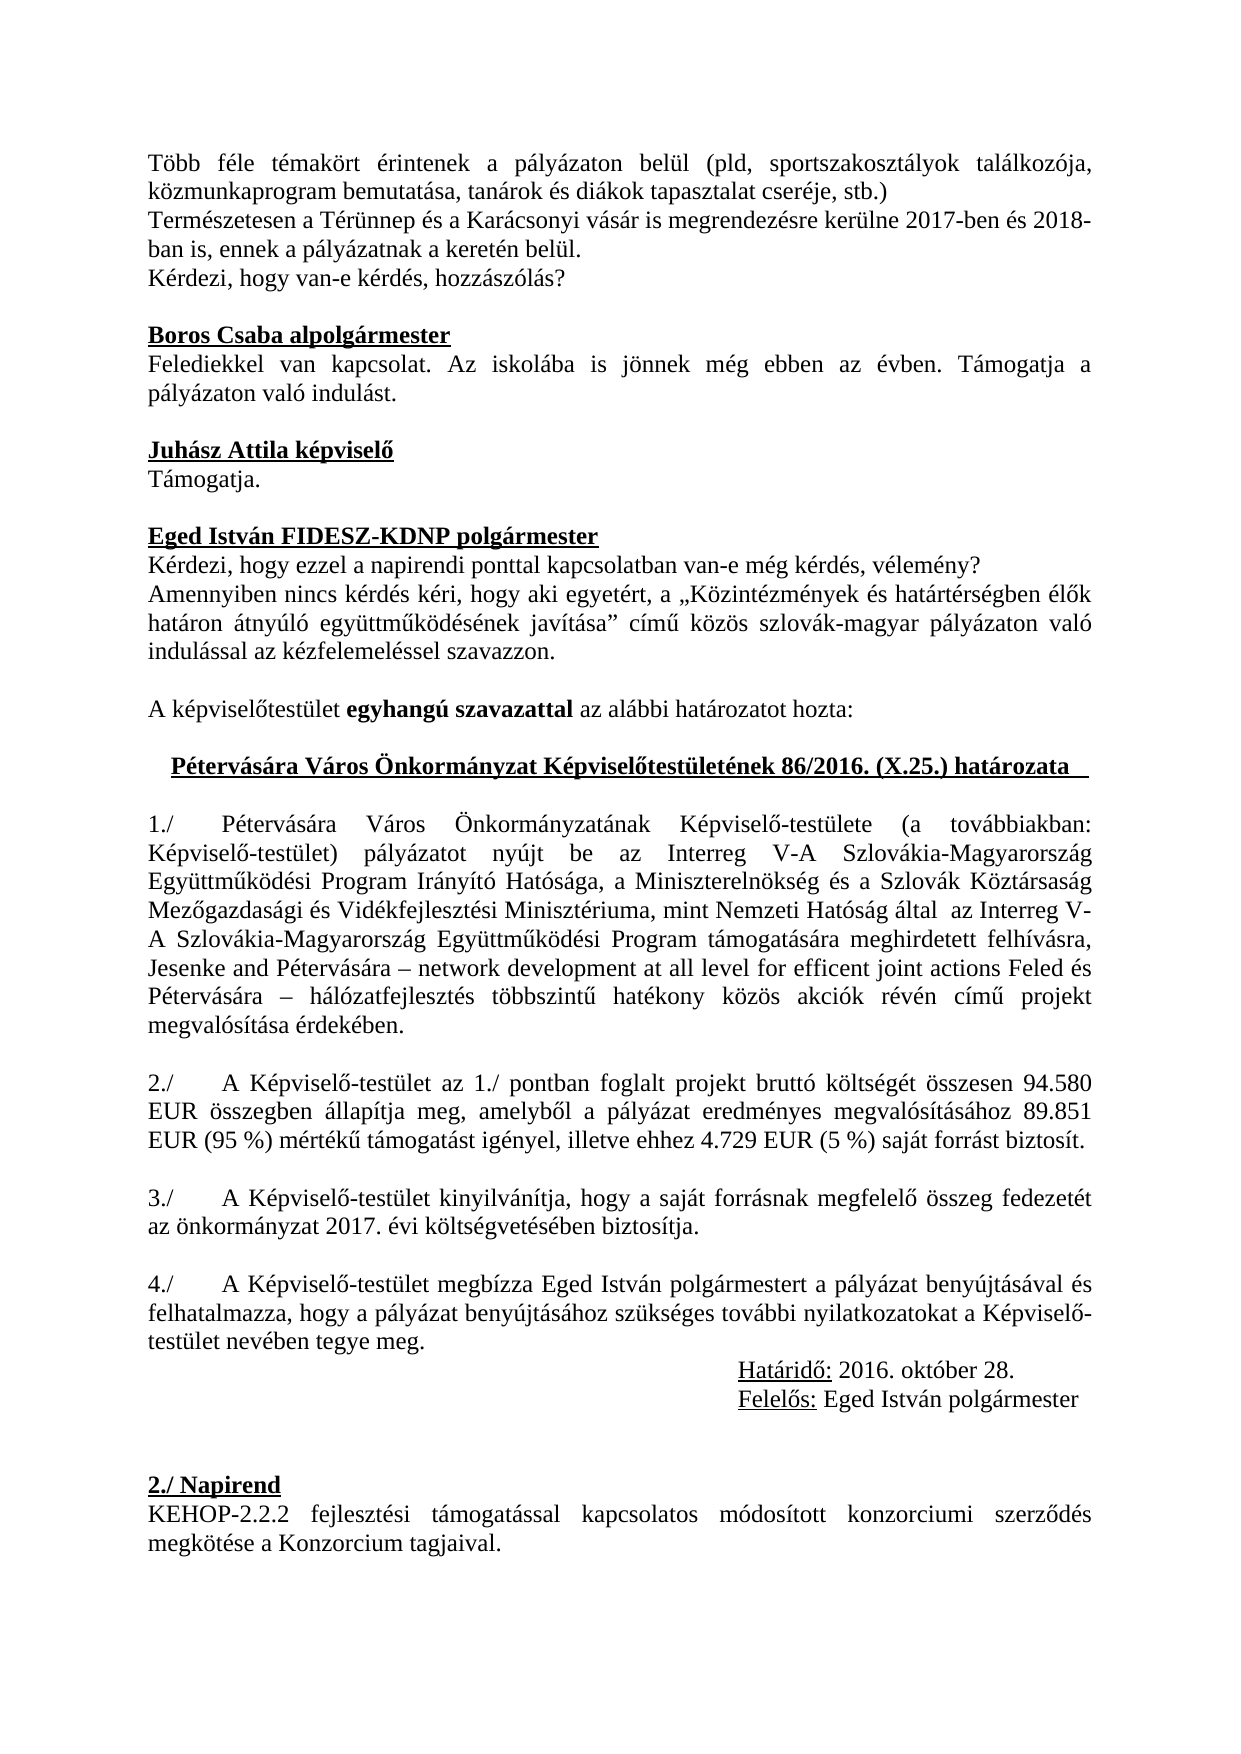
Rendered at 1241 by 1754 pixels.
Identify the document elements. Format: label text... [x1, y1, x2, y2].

text 2./ A Képviselő-testület az 1./ pontban foglalt projekt bruttó költségét összesen 94.580 EUR összegben állapítja meg, amelyből a pályázat eredményes megvalósításához 89.851 EUR (95 %) mértékű támogatást igényel, illetve ehhez 4.729 EUR (5 %) saját forrást biztosít. [148, 1068, 1093, 1154]
text Pétervására Város Önkormányzat Képviselőtestületének 86/2016. (X.25.) határozata [148, 751, 1093, 780]
text Természetesen a Térünnep és a Karácsonyi vásár is megrendezésre kerülne 2017-ben és 2018-ban is, ennek a pályázatnak a keretén belül. [148, 205, 1093, 263]
text Eged István FIDESZ-KDNP polgármester [148, 521, 1093, 550]
text Határidő: 2016. október 28. [148, 1355, 1093, 1384]
text Támogatja. [148, 464, 1093, 493]
text Kérdezi, hogy van-e kérdés, hozzászólás? [148, 263, 1093, 291]
text Boros Csaba alpolgármester [148, 320, 1093, 349]
text A képviselőtestület egyhangú szavazattal az alábbi határozatot hozta: [148, 694, 1093, 723]
text 2./ Napirend [148, 1470, 1093, 1499]
text KEHOP-2.2.2 fejlesztési támogatással kapcsolatos módosított konzorciumi szerződés megkötése a Konzorcium tagjaival. [148, 1499, 1093, 1556]
text Felediekkel van kapcsolat. Az iskolába is jönnek még ebben az évben. Támogatja a pályázaton való indulást. [148, 349, 1093, 406]
text Kérdezi, hogy ezzel a napirendi ponttal kapcsolatban van-e még kérdés, vélemény? [148, 550, 1093, 579]
text Több féle témakört érintenek a pályázaton belül (pld, sportszakosztályok találkozója, közmunkaprogram bemutatása, tanárok és diákok tapasztalat cseréje, stb.) [148, 148, 1093, 205]
text 3./ A Képviselő-testület kinyilvánítja, hogy a saját forrásnak megfelelő összeg fedezetét az önkormányzat 2017. évi költségvetésében biztosítja. [148, 1183, 1093, 1240]
text 4./ A Képviselő-testület megbízza Eged István polgármestert a pályázat benyújtásával és felhatalmazza, hogy a pályázat benyújtásához szükséges további nyilatkozatokat a Képviselő-testület nevében tegye meg. [148, 1269, 1093, 1355]
text Amennyiben nincs kérdés kéri, hogy aki egyetért, a „Közintézmények és határtérségben élők határon átnyúló együttműködésének javítása” című közös szlovák-magyar pályázaton való indulással az kézfelemeléssel szavazzon. [148, 579, 1093, 665]
text Felelős: Eged István polgármester [148, 1384, 1093, 1413]
text Juhász Attila képviselő [148, 435, 1093, 464]
text 1./ Pétervására Város Önkormányzatának Képviselő-testülete (a továbbiakban: Képviselő-testület) pályázatot nyújt be az Interreg V-A Szlovákia-Magyarország Együttműködési Program Irányító Hatósága, a Miniszterelnökség és a Szlovák Köztársaság Mezőgazdasági és Vidékfejlesztési Minisztériuma, mint Nemzeti Hatóság által az Interreg V-A Szlovákia-Magyarország Együttműködési Program támogatására meghirdetett felhívásra, Jesenke and Pétervására – network development at all level for efficent joint actions Feled és Pétervására – hálózatfejlesztés többszintű hatékony közös akciók révén című projekt megvalósítása érdekében. [148, 809, 1093, 1039]
